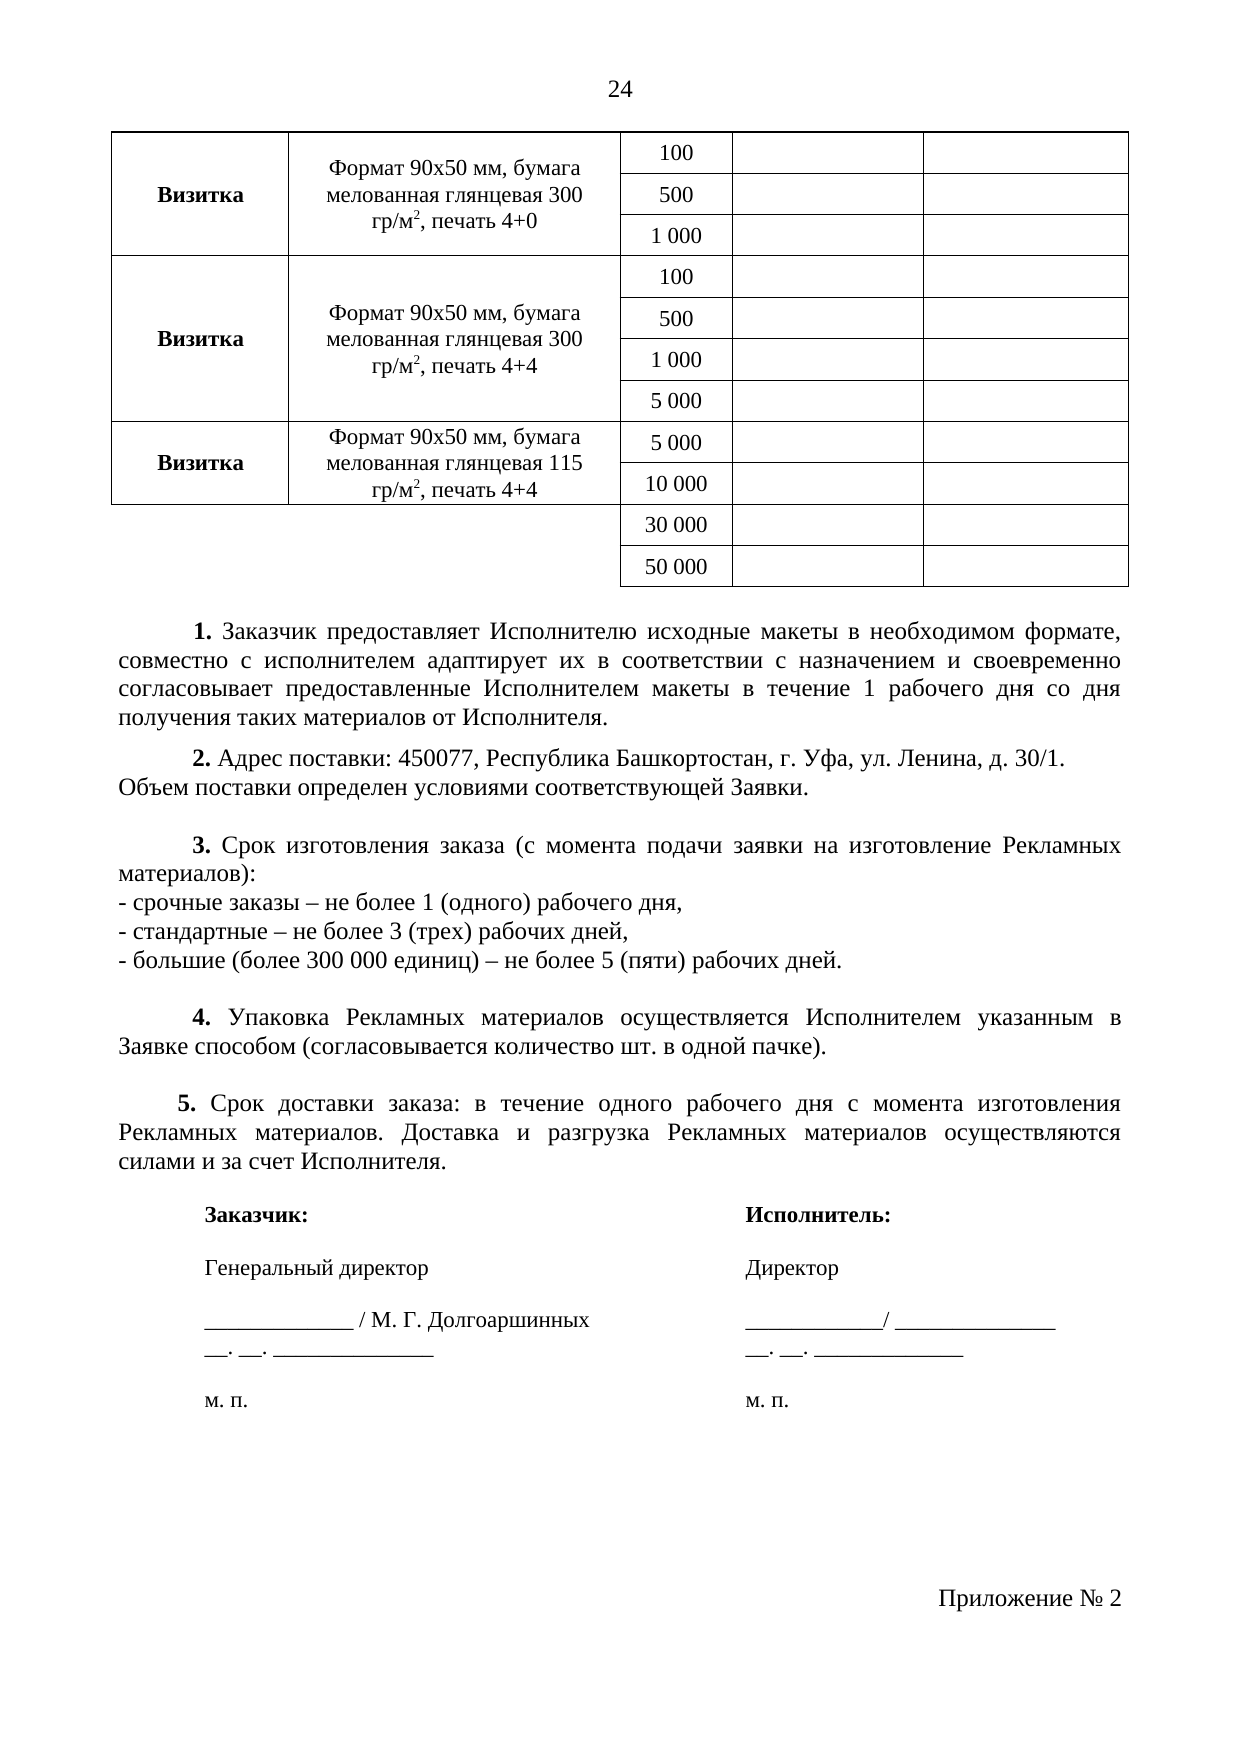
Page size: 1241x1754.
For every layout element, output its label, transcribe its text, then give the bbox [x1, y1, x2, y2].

table_cell [733, 505, 923, 545]
table_header Заказчик: Генеральный директор _____________ / М. Г. Долгоаршинных __. __. ______________ м. п. [118, 1201, 659, 1436]
table_cell [733, 463, 923, 503]
text 3. Срок изготовления заказа (с момента подачи заявки на изготовление Рекламных материалов): [118, 830, 1122, 887]
table_cell [924, 298, 1128, 338]
text Приложение № 2 [118, 1583, 1122, 1611]
table_cell 500 [621, 298, 732, 338]
table_cell [924, 339, 1128, 379]
table_cell [924, 381, 1128, 421]
text - срочные заказы – не более 1 (одного) рабочего дня, [118, 887, 1122, 916]
table_cell [924, 174, 1128, 214]
table_cell [924, 215, 1128, 255]
table_cell [733, 422, 923, 462]
table_cell 5 000 [621, 422, 732, 462]
table_cell [733, 546, 923, 586]
table_cell [924, 422, 1128, 462]
table_cell [924, 133, 1128, 173]
table_cell 10 000 [621, 463, 732, 503]
table_cell Визитка [112, 133, 288, 255]
text 5. Срок доставки заказа: в течение одного рабочего дня с момента изготовления Рекламных материалов. Доставка и разгрузка Рекламных материалов осуществляются силами и за счет Исполнителя. [118, 1088, 1122, 1175]
table_cell 500 [621, 174, 732, 214]
table_cell [733, 174, 923, 214]
table_cell [733, 133, 923, 173]
table_cell 30 000 [621, 505, 732, 545]
table_cell Формат 90х50 мм, бумага мелованная глянцевая 115 гр/м2, печать 4+4 [289, 422, 620, 503]
list 4. Упаковка Рекламных материалов осуществляется Исполнителем указанным в Заявке способом (согласовывается количество шт. в одной пачке). [118, 1002, 1122, 1060]
table_cell Визитка [112, 422, 288, 503]
table_cell Формат 90х50 мм, бумага мелованная глянцевая 300 гр/м2, печать 4+0 [289, 133, 620, 255]
table_cell 50 000 [621, 546, 732, 586]
table_cell [733, 381, 923, 421]
table_cell 1 000 [621, 339, 732, 379]
text - стандартные – не более 3 (трех) рабочих дней, [118, 916, 1122, 945]
table_cell [733, 339, 923, 379]
table_cell Визитка [112, 256, 288, 421]
table_cell [924, 505, 1128, 545]
table_header Исполнитель: Директор ____________/ ______________ __. __. _____________ м. п. [659, 1201, 1196, 1436]
table_cell [924, 546, 1128, 586]
table_cell [733, 298, 923, 338]
text - большие (более 300 000 единиц) – не более 5 (пяти) рабочих дней. [118, 945, 1122, 973]
table_cell [733, 256, 923, 297]
table_cell 5 000 [621, 381, 732, 421]
text Объем поставки определен условиями соответствующей Заявки. [118, 772, 1122, 801]
table_cell [924, 463, 1128, 503]
table_cell [733, 215, 923, 255]
text 1. Заказчик предоставляет Исполнителю исходные макеты в необходимом формате, совместно с исполнителем адаптирует их в соответствии с назначением и своевременно согласовывает предоставленные Исполнителем макеты в течение 1 рабочего дня со дня получения таких материалов от Исполнителя. [118, 616, 1122, 731]
text 2. Адрес поставки: 450077, Республика Башкортостан, г. Уфа, ул. Ленина, д. 30/1. [118, 743, 1122, 772]
table_cell [924, 256, 1128, 297]
table_cell 100 [621, 133, 732, 173]
table_cell 100 [621, 256, 732, 297]
table_cell Формат 90х50 мм, бумага мелованная глянцевая 300 гр/м2, печать 4+4 [289, 256, 620, 421]
table_cell 1 000 [621, 215, 732, 255]
